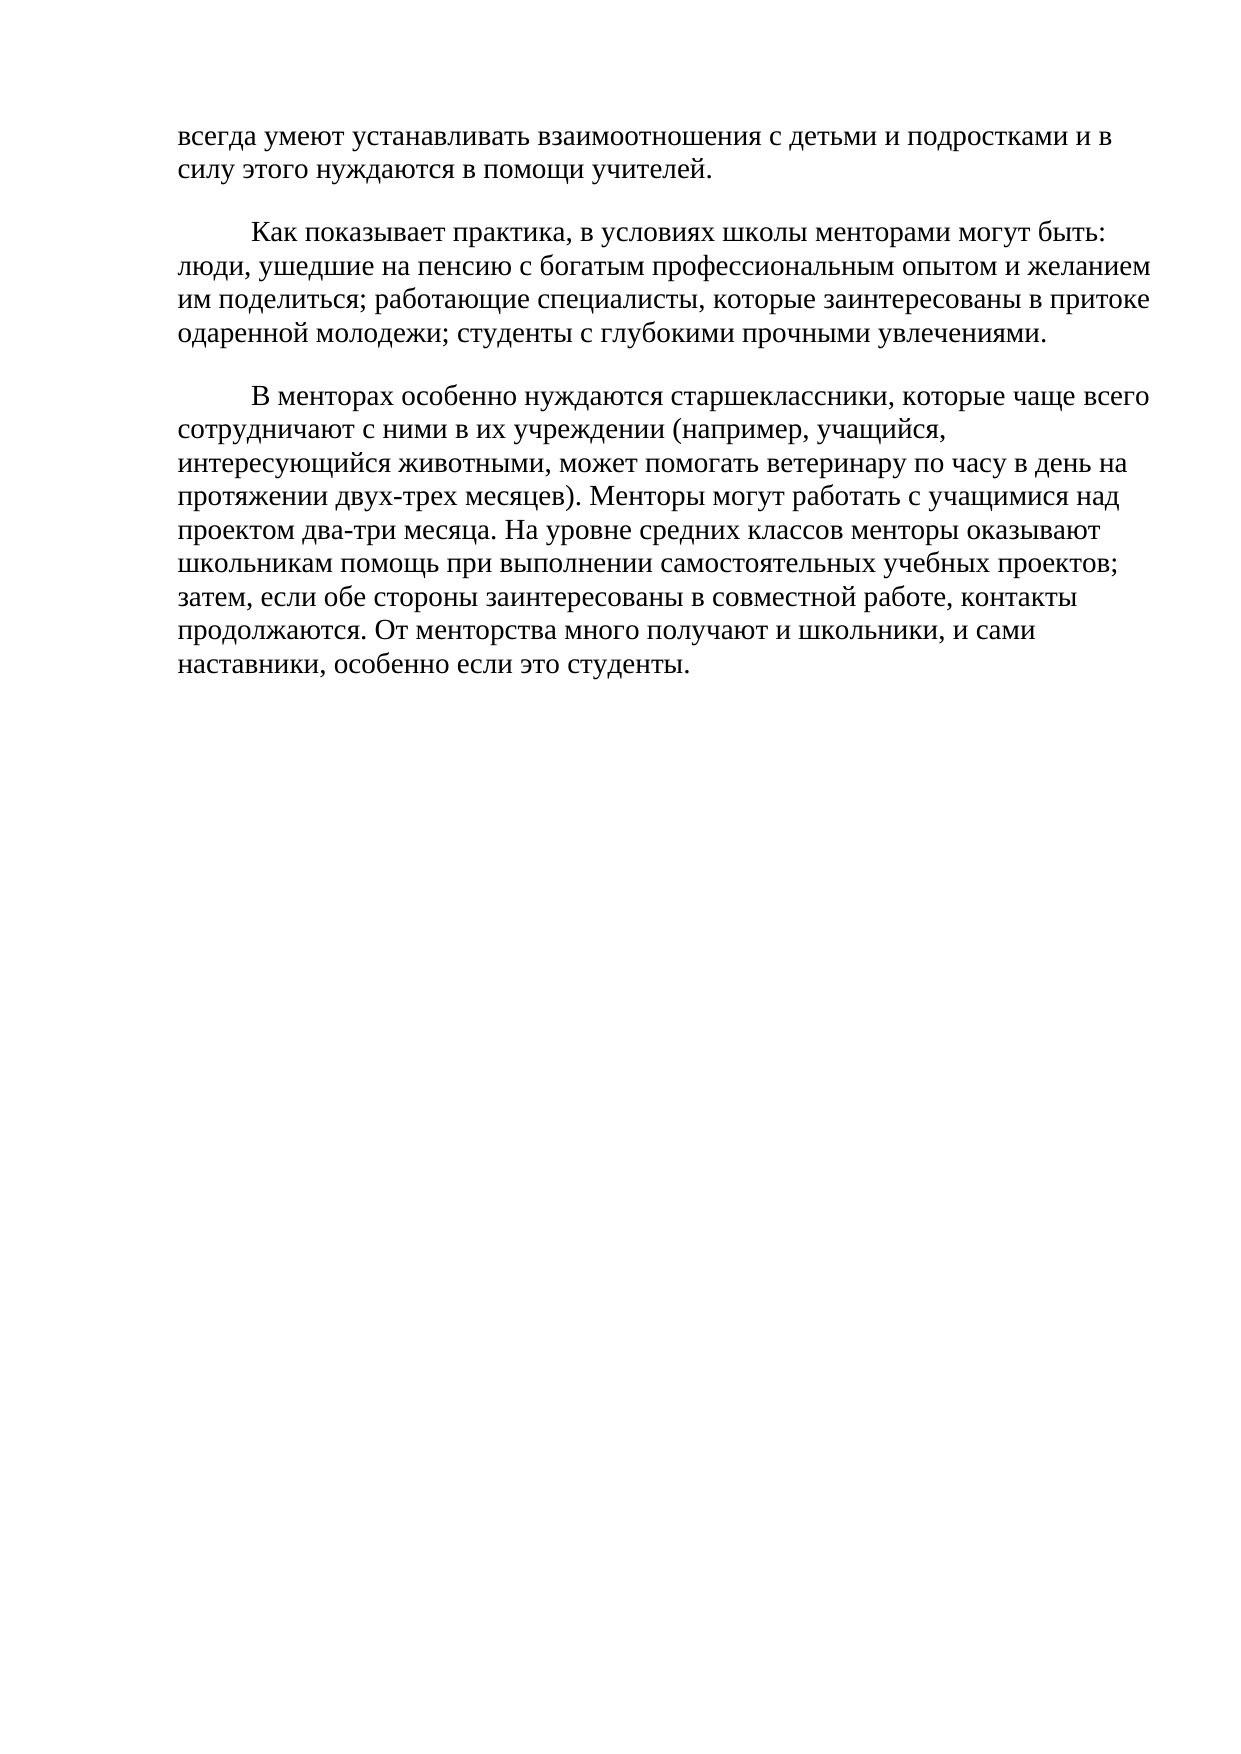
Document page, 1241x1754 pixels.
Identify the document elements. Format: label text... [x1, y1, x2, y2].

text Как показывает практика, в условиях школы менторами могут быть: люди, ушедшие на пенсию с богатым профессиональным опытом и желанием им поделиться; работающие специалисты, которые заинтересованы в притоке одаренной молодежи; студенты с глубокими прочными увлечениями. [177, 214, 1152, 348]
text В менторах особенно нуждаются старшеклассники, которые чаще всего сотрудничают с ними в их учреждении (например, учащийся, интересующийся животными, может помогать ветеринару по часу в день на протяжении двух-трех месяцев). Менторы могут работать с учащимися над проектом два-три месяца. На уровне средних классов менторы оказывают школьникам помощь при выполнении самостоятельных учебных проектов; затем, если обе стороны заинтересованы в совместной работе, контакты продолжаются. От менторства много получают и школьники, и сами наставники, особенно если это студенты. [177, 378, 1152, 679]
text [177, 118, 1152, 185]
